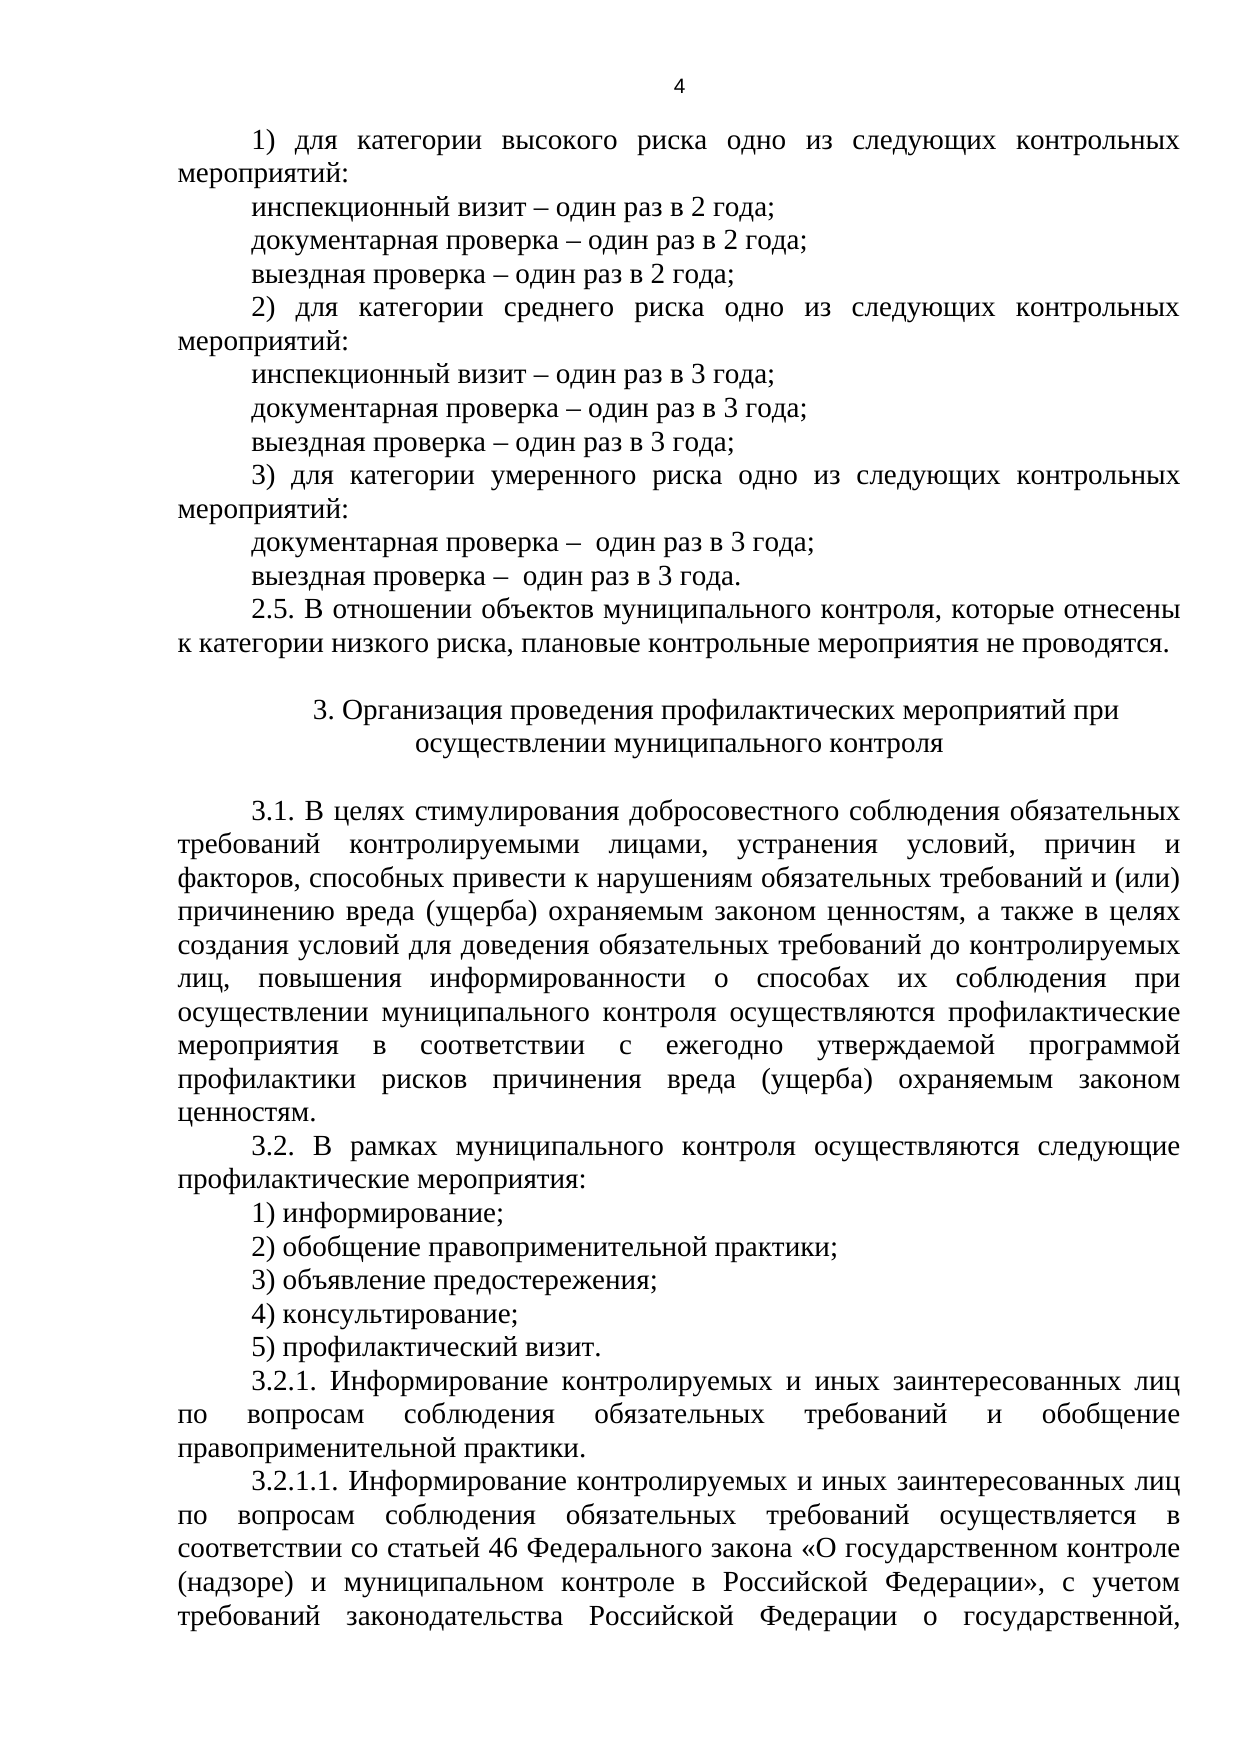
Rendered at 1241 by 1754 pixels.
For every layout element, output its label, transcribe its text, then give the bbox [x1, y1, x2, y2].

text 3) объявление предостережения; [177, 1262, 1181, 1296]
text 2) для категории среднего риска одно из следующих контрольных мероприятий: [177, 289, 1181, 357]
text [177, 1463, 1181, 1631]
text 1) для категории высокого риска одно из следующих контрольных мероприятий: [177, 122, 1181, 189]
text 3. Организация проведения профилактических мероприятий при осуществлении муниципального контроля [177, 692, 1181, 759]
text документарная проверка – один раз в 3 года; [177, 524, 1181, 558]
text 3.1. В целях стимулирования добросовестного соблюдения обязательных требований контролируемыми лицами, устранения условий, причин и факторов, способных привести к нарушениям обязательных требований и (или) причинению вреда (ущерба) охраняемым законом ценностям, а также в целях создания условий для доведения обязательных требований до контролируемых лиц, повышения информированности о способах их соблюдения при осуществлении муниципального контроля осуществляются профилактические мероприятия в соответствии с ежегодно утверждаемой программой профилактики рисков причинения вреда (ущерба) охраняемым законом ценностям. [177, 793, 1181, 1128]
text выездная проверка – один раз в 3 года. [177, 558, 1181, 591]
text документарная проверка – один раз в 2 года; [177, 222, 1181, 256]
text 3.2. В рамках муниципального контроля осуществляются следующие профилактические мероприятия: [177, 1128, 1181, 1195]
text документарная проверка – один раз в 3 года; [177, 390, 1181, 424]
text выездная проверка – один раз в 2 года; [177, 256, 1181, 289]
text 2.5. В отношении объектов муниципального контроля, которые отнесены к категории низкого риска, плановые контрольные мероприятия не проводятся. [177, 591, 1181, 658]
text инспекционный визит – один раз в 2 года; [177, 189, 1181, 222]
text выездная проверка – один раз в 3 года; [177, 424, 1181, 457]
text 2) обобщение правоприменительной практики; [177, 1229, 1181, 1262]
text инспекционный визит – один раз в 3 года; [177, 357, 1181, 390]
text 3.2.1. Информирование контролируемых и иных заинтересованных лиц по вопросам соблюдения обязательных требований и обобщение правоприменительной практики. [177, 1363, 1181, 1463]
text 5) профилактический визит. [177, 1329, 1181, 1363]
text 1) информирование; [177, 1195, 1181, 1229]
text 4) консультирование; [177, 1296, 1181, 1329]
text 3) для категории умеренного риска одно из следующих контрольных мероприятий: [177, 457, 1181, 524]
